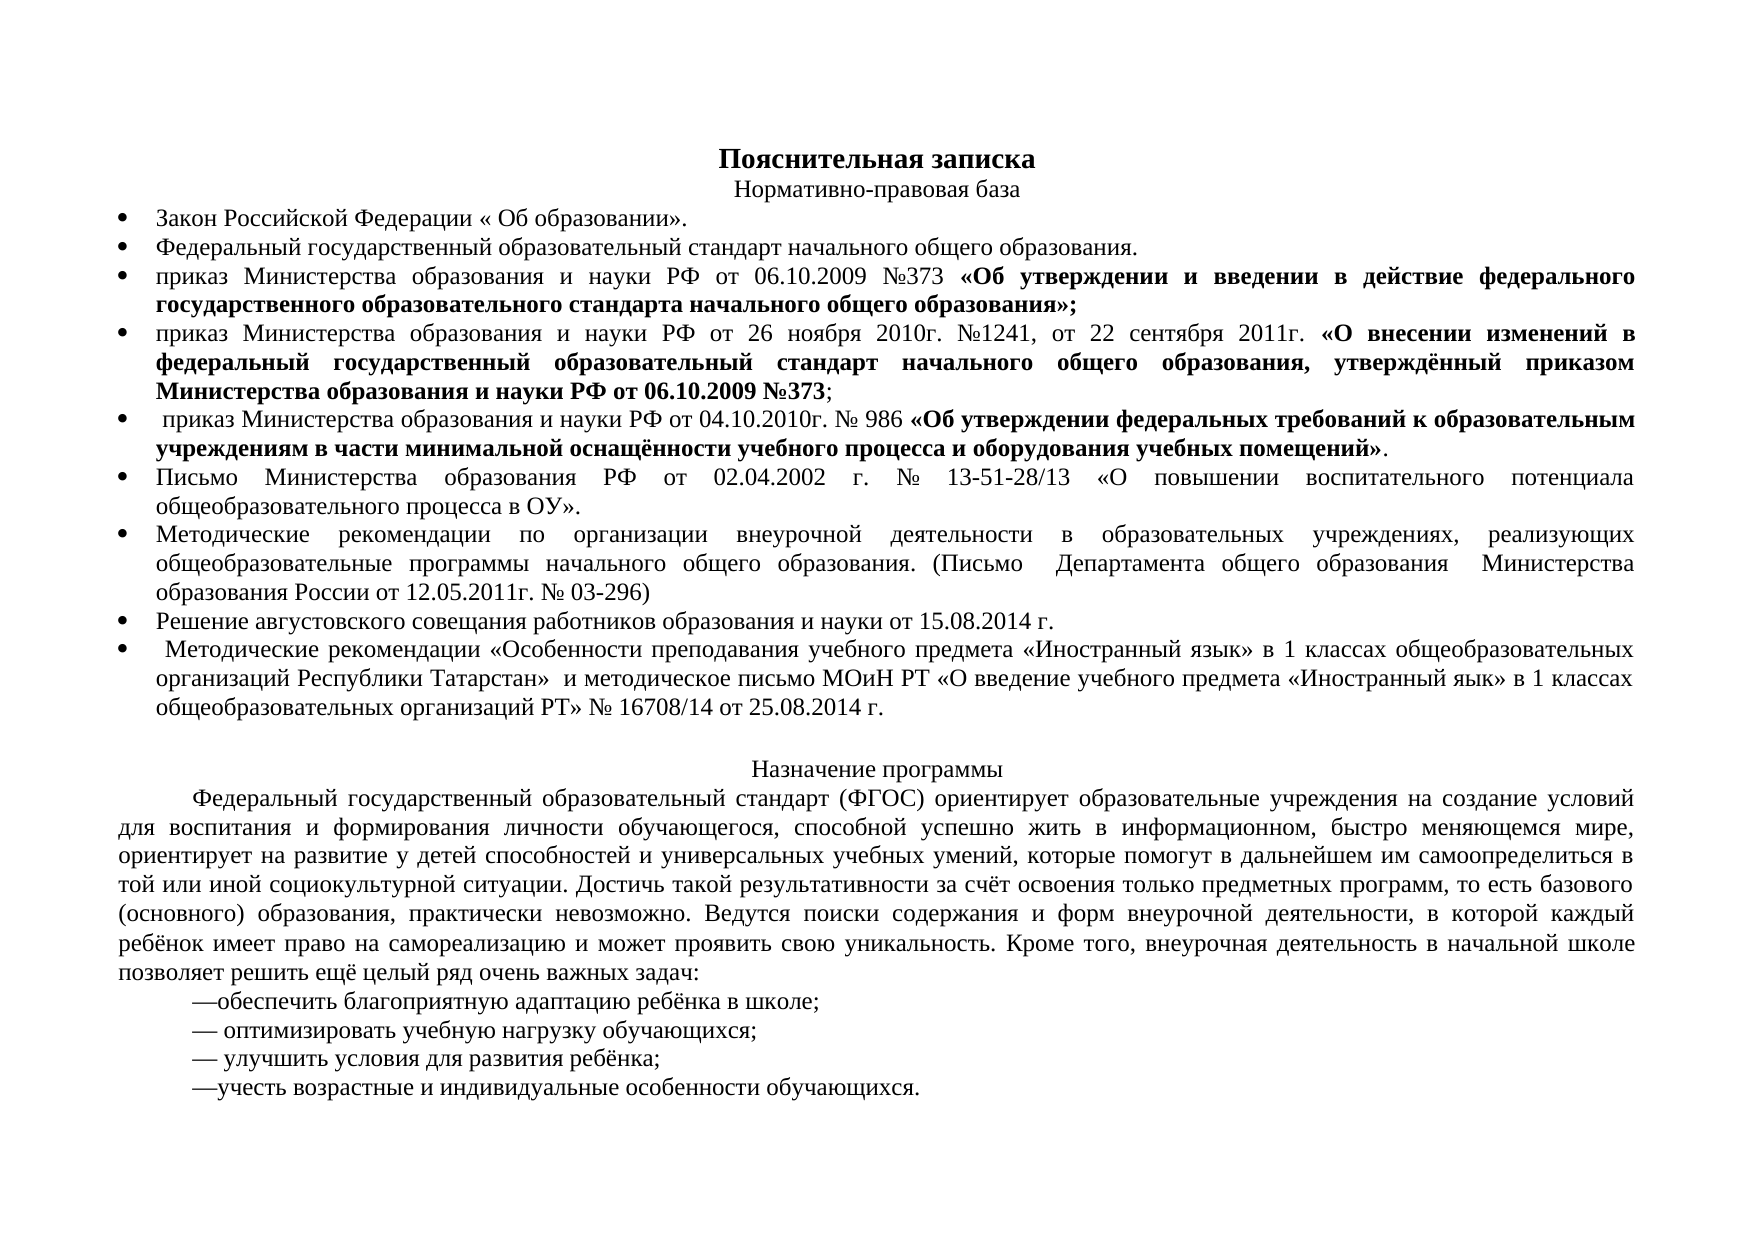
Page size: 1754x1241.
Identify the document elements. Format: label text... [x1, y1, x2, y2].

text Федеральный государственный образовательный стандарт (ФГОС) ориентирует образовательные учреждения на создание условий для воспитания и формирования личности обучающегося, способной успешно жить в информационном, быстро меняющемся мире, ориентирует на развитие у детей способностей и универсальных учебных умений, которые помогут в дальнейшем им самоопределиться в той или иной социокультурной ситуации. Достичь такой результативности за счёт освоения только предметных программ, то есть базового (основного) образования, практически невозможно. Ведутся поиски содержания и форм внеурочной деятельности, в которой каждый ребёнок имеет право на самореализацию и может проявить свою уникальность. Кроме того, внеурочная деятельность в начальной школе позволяет решить ещё целый ряд очень важных задач: [118, 783, 1636, 986]
list Федеральный государственный образовательный стандарт начального общего образования. [118, 232, 1636, 261]
list приказ Министерства образования и науки РФ от 04.10.2010г. № 986 «Об утверждении федеральных требований к образовательным учреждениям в части минимальной оснащённости учебного процесса и оборудования учебных помещений». [118, 404, 1636, 462]
list Пояснительная записка [118, 141, 1636, 174]
list Методические рекомендации по организации внеурочной деятельности в образовательных учреждениях, реализующих общеобразовательные программы начального общего образования. (Письмо Департамента общего образования Министерства образования России от 12.05.2011г. № 03-296) [118, 519, 1636, 606]
text — оптимизировать учебную нагрузку обучающихся; [118, 1015, 1636, 1043]
list приказ Министерства образования и науки РФ от 26 ноября 2010г. №1241, от 22 сентября 2011г. «О внесении изменений в федеральный государственный образовательный стандарт начального общего образования, утверждённый приказом Министерства образования и науки РФ от 06.10.2009 №373; [118, 318, 1636, 404]
text —обеспечить благоприятную адаптацию ребёнка в школе; [118, 986, 1636, 1015]
list Закон Российской Федерации « Об образовании». [118, 203, 1636, 232]
text Назначение программы [118, 754, 1636, 783]
list Методические рекомендации «Особенности преподавания учебного предмета «Иностранный язык» в 1 классах общеобразовательных организаций Республики Татарстан» и методическое письмо МОиН РТ «О введение учебного предмета «Иностранный яык» в 1 классах общеобразовательных организаций РТ» № 16708/14 от 25.08.2014 г. [118, 634, 1636, 721]
list приказ Министерства образования и науки РФ от 06.10.2009 №373 «Об утверждении и введении в действие федерального государственного образовательного стандарта начального общего образования»; [118, 261, 1636, 318]
list Письмо Министерства образования РФ от 02.04.2002 г. № 13-51-28/13 «О повышении воспитательного потенциала общеобразовательного процесса в ОУ». [118, 462, 1636, 519]
text — улучшить условия для развития ребёнка; [118, 1043, 1636, 1072]
list Решение августовского совещания работников образования и науки от 15.08.2014 г. [118, 606, 1636, 634]
text Нормативно-правовая база [118, 174, 1636, 203]
text —учесть возрастные и индивидуальные особенности обучающихся. [118, 1072, 1636, 1101]
